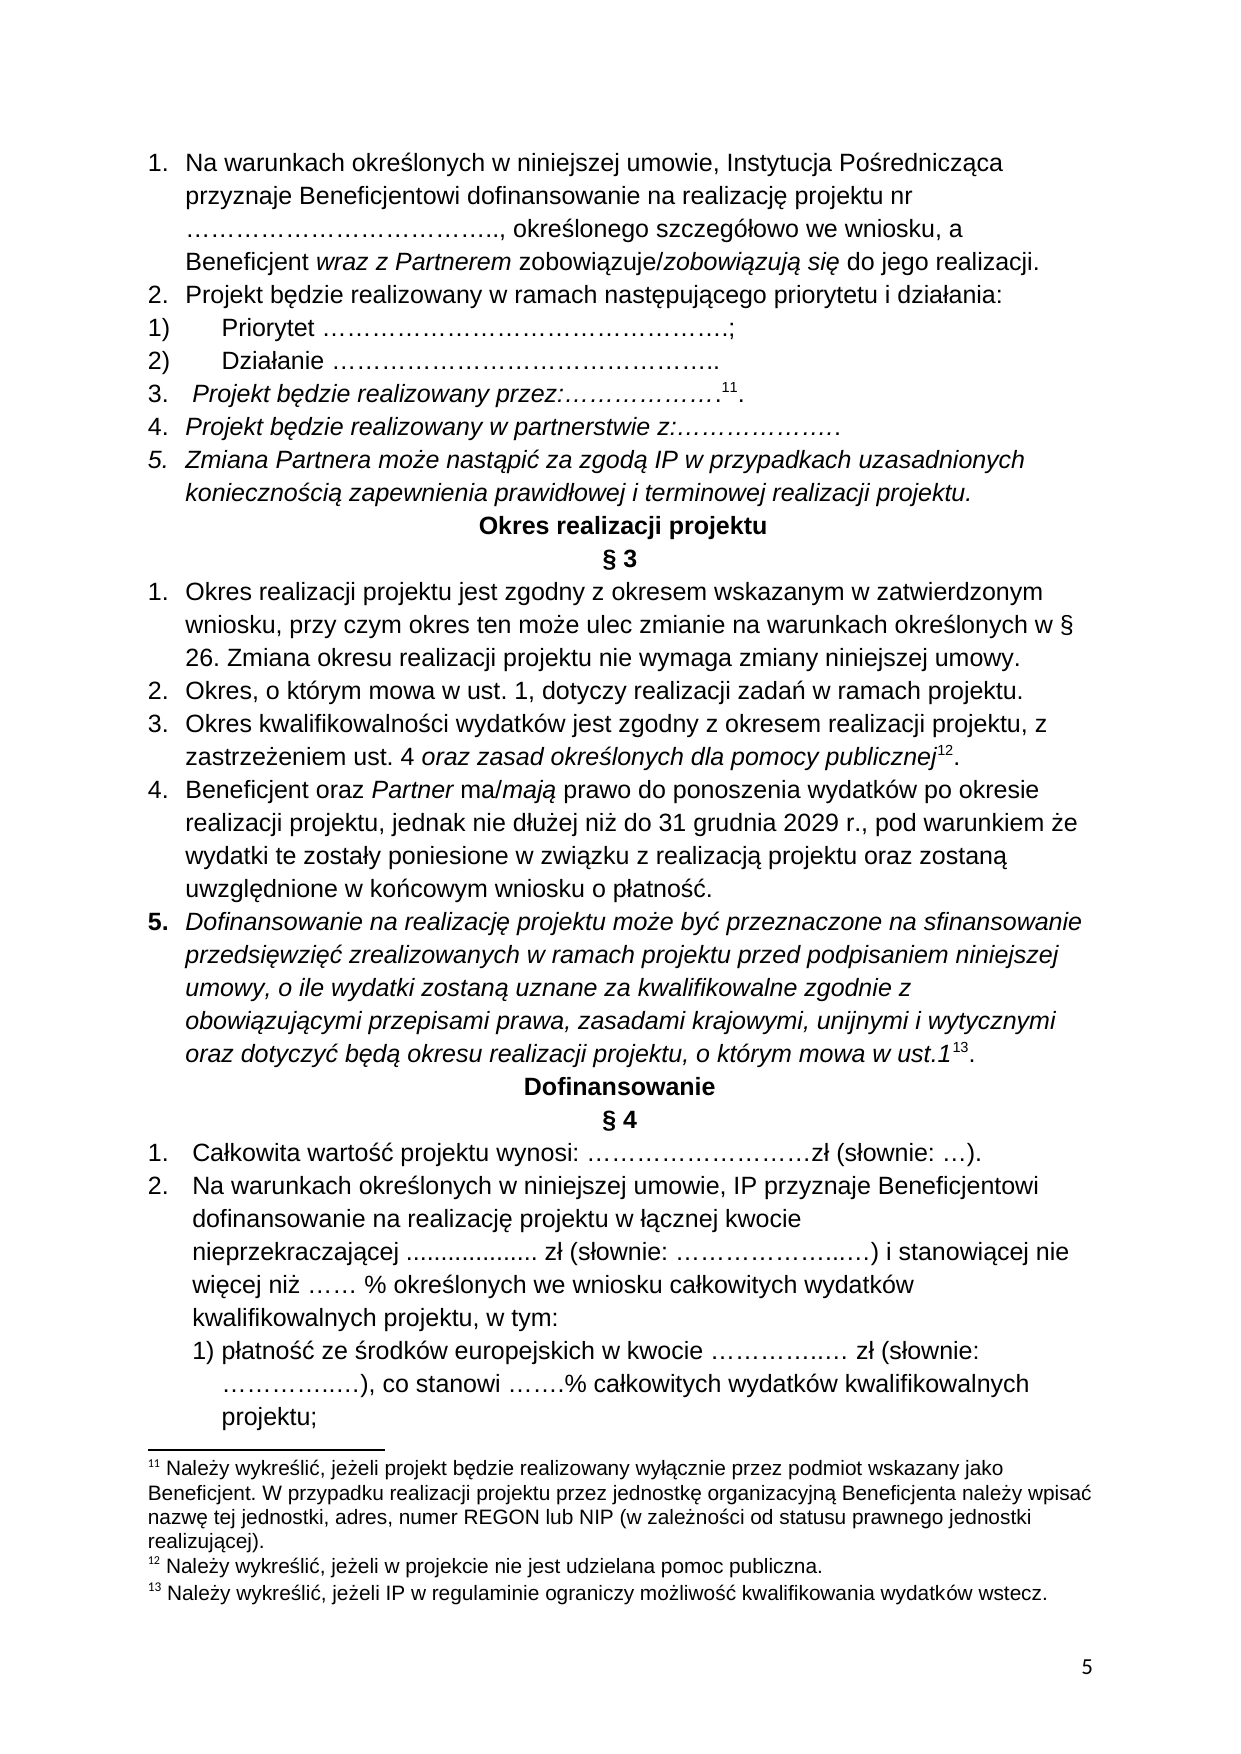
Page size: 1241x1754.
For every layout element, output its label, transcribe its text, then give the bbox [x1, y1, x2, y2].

text Dofinansowanie [148, 1072, 1091, 1101]
list Na warunkach określonych w niniejszej umowie, IP przyznaje Beneficjentowi dofinansowanie na realizację projektu w łącznej kwocie nieprzekraczającej ................... zł (słownie: ………………...…) i stanowiącej nie więcej niż …… % określonych we wniosku całkowitych wydatków kwalifikowalnych projektu, w tym: [148, 1171, 1091, 1332]
list Projekt będzie realizowany w ramach następującego priorytetu i działania: [148, 280, 1091, 308]
list Beneficjent oraz Partner ma/mają prawo do ponoszenia wydatków po okresie realizacji projektu, jednak nie dłużej niż do 31 grudnia 2029 r., pod warunkiem że wydatki te zostały poniesione w związku z realizacją projektu oraz zostaną uwzględnione w końcowym wniosku o płatność. [148, 775, 1091, 903]
text § 3 [148, 544, 1091, 573]
list Dofinansowanie na realizację projektu może być przeznaczone na sfinansowanie przedsięwzięć zrealizowanych w ramach projektu przed podpisaniem niniejszej umowy, o ile wydatki zostaną uznane za kwalifikowalne zgodnie z obowiązującymi przepisami prawa, zasadami krajowymi, unijnymi i wytycznymi oraz dotyczyć będą okresu realizacji projektu, o którym mowa w ust.1. [148, 907, 1091, 1068]
list Okres realizacji projektu jest zgodny z okresem wskazanym w zatwierdzonym wniosku, przy czym okres ten może ulec zmianie na warunkach określonych w § 26. Zmiana okresu realizacji projektu nie wymaga zmiany niniejszej umowy. [148, 577, 1091, 672]
list płatność ze środków europejskich w kwocie …………..… zł (słownie: …………..…), co stanowi …….% całkowitych wydatków kwalifikowalnych projektu; [192, 1336, 1091, 1431]
text Okres realizacji projektu [154, 511, 1091, 539]
list Okres kwalifikowalności wydatków jest zgodny z okresem realizacji projektu, z zastrzeżeniem ust. 4 oraz zasad określonych dla pomocy publicznej. [148, 709, 1091, 771]
list Całkowita wartość projektu wynosi: ………………………zł (słownie: …). [148, 1138, 1091, 1167]
list Na warunkach określonych w niniejszej umowie, Instytucja Pośrednicząca przyznaje Beneficjentowi dofinansowanie na realizację projektu nr ……………………………….., określonego szczegółowo we wniosku, a Beneficjent wraz z Partnerem zobowiązuje/zobowiązują się do jego realizacji. [148, 148, 1091, 275]
text § 4 [148, 1105, 1091, 1134]
list Projekt będzie realizowany w partnerstwie z:……………….. [148, 412, 1091, 441]
list Priorytet ………………………………………….; [148, 313, 1093, 341]
list Okres, o którym mowa w ust. 1, dotyczy realizacji zadań w ramach projektu. [148, 676, 1091, 705]
list Zmiana Partnera może nastąpić za zgodą IP w przypadkach uzasadnionych koniecznością zapewnienia prawidłowej i terminowej realizacji projektu. [148, 445, 1091, 507]
list Działanie ……………………………………….. [148, 346, 1093, 374]
list Projekt będzie realizowany przez:……………….. [148, 379, 1091, 407]
